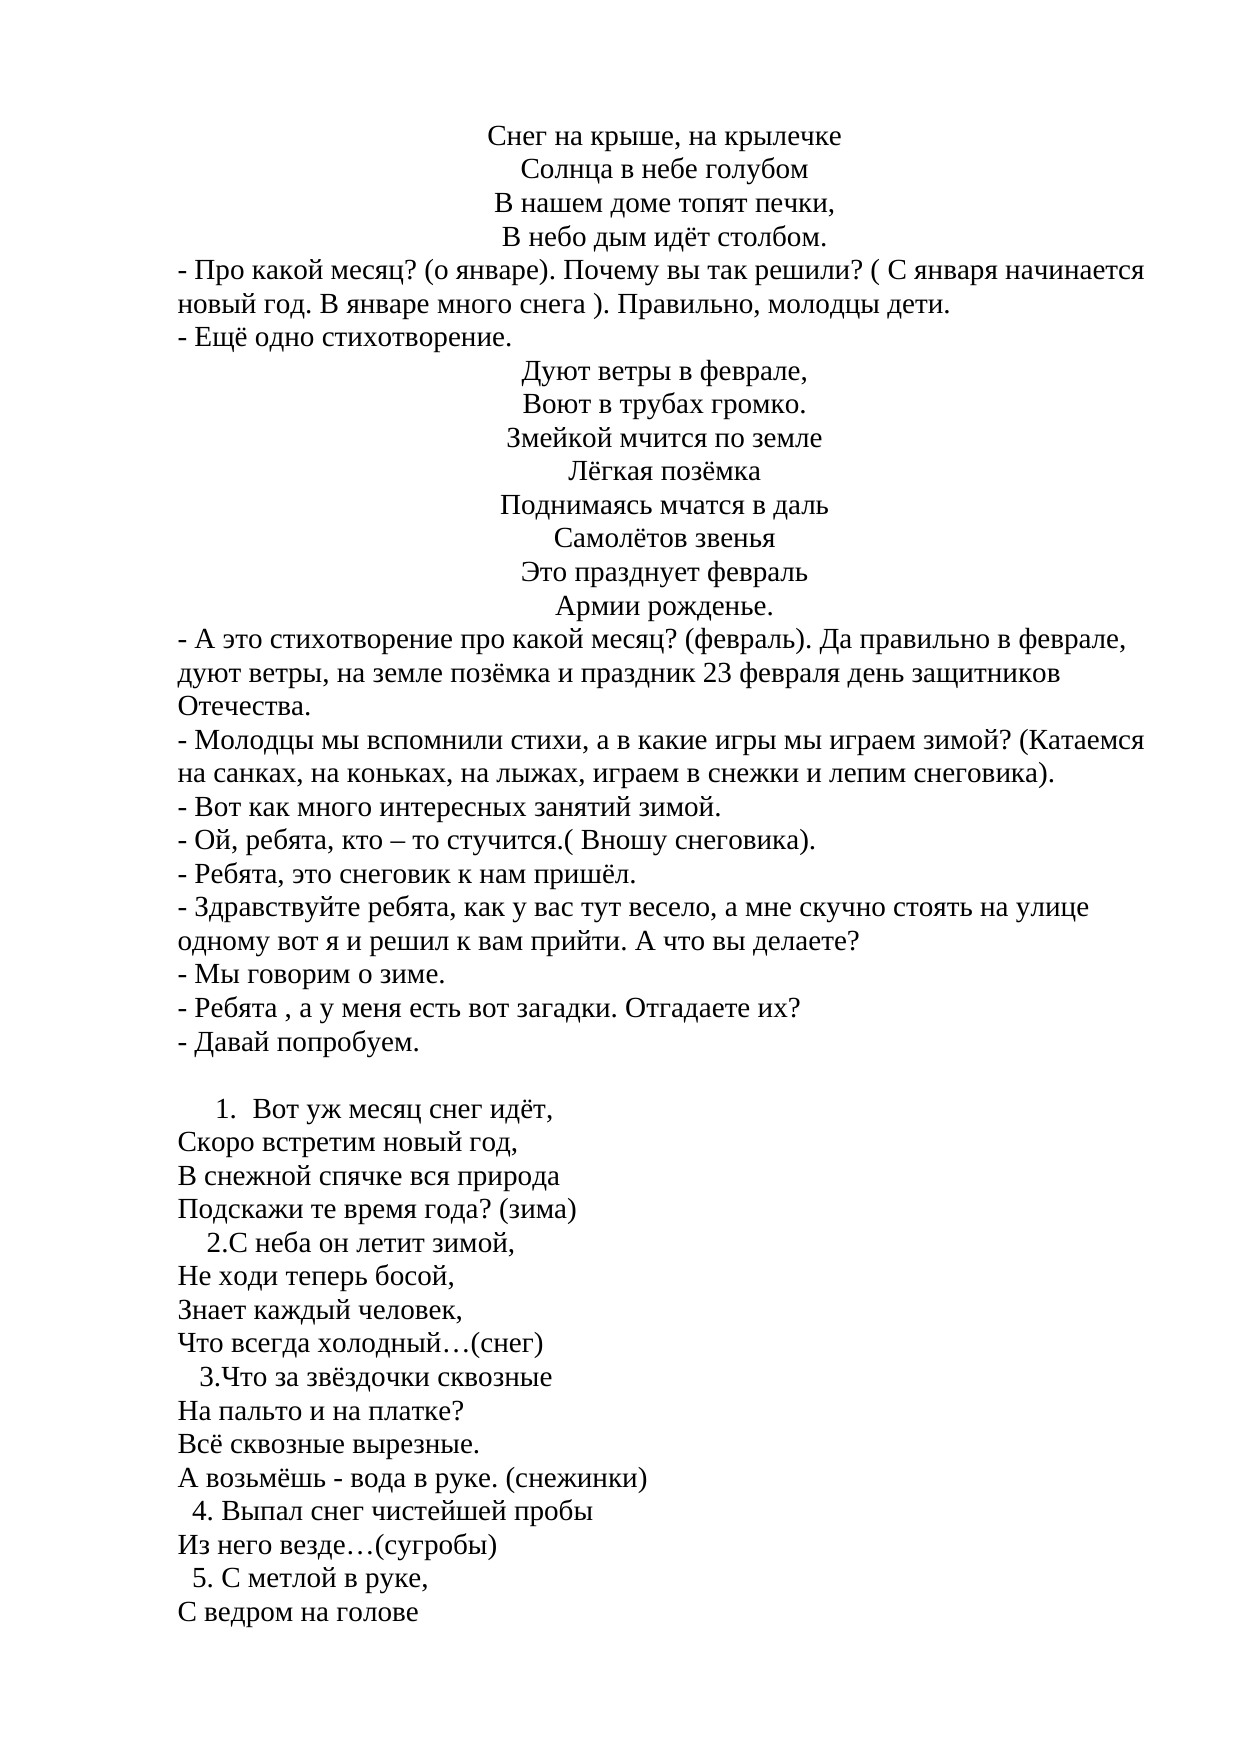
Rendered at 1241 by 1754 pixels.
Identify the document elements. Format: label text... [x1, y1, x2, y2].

text В небо дым идёт столбом. [177, 219, 1152, 252]
text На пальто и на платке? [177, 1393, 1152, 1426]
text 5. С метлой в руке, [177, 1560, 1152, 1594]
text 3.Что за звёздочки сквозные [177, 1359, 1152, 1393]
text В нашем доме топят печки, [177, 185, 1152, 219]
text 2.С неба он летит зимой, [177, 1225, 1152, 1258]
text Поднимаясь мчатся в даль [177, 487, 1152, 521]
text Дуют ветры в феврале, [177, 353, 1152, 386]
text 4. Выпал снег чистейшей пробы [177, 1493, 1152, 1527]
text - Ребята, это снеговик к нам пришёл. [177, 856, 1152, 889]
list Вот уж месяц снег идёт, [215, 1091, 1152, 1124]
text Змейкой мчится по земле [177, 420, 1152, 453]
text Армии рожденье. [177, 588, 1152, 621]
text - Ещё одно стихотворение. [177, 319, 1152, 353]
text Не ходи теперь босой, [177, 1258, 1152, 1292]
text Лёгкая позёмка [177, 453, 1152, 487]
text - А это стихотворение про какой месяц? (февраль). Да правильно в феврале, дуют ветры, на земле позёмка и праздник 23 февраля день защитников Отечества. [177, 621, 1152, 722]
text - Вот как много интересных занятий зимой. [177, 789, 1152, 822]
text Это празднует февраль [177, 554, 1152, 588]
text Подскажи те время года? (зима) [177, 1191, 1152, 1225]
text - Про какой месяц? (о январе). Почему вы так решили? ( С января начинается новый год. В январе много снега ). Правильно, молодцы дети. [177, 252, 1152, 319]
text - Молодцы мы вспомнили стихи, а в какие игры мы играем зимой? (Катаемся на санках, на коньках, на лыжах, играем в снежки и лепим снеговика). [177, 722, 1152, 789]
text Что всегда холодный…(снег) [177, 1326, 1152, 1359]
text - Мы говорим о зиме. [177, 957, 1152, 990]
text В снежной спячке вся природа [177, 1158, 1152, 1191]
text Знает каждый человек, [177, 1292, 1152, 1326]
text Самолётов звенья [177, 521, 1152, 554]
text Снег на крыше, на крылечке [177, 118, 1152, 152]
text Из него везде…(сугробы) [177, 1527, 1152, 1560]
text А возьмёшь - вода в руке. (снежинки) [177, 1460, 1152, 1493]
text Скоро встретим новый год, [177, 1124, 1152, 1158]
text - Ой, ребята, кто – то стучится.( Вношу снеговика). [177, 822, 1152, 856]
text - Здравствуйте ребята, как у вас тут весело, а мне скучно стоять на улице одному вот я и решил к вам прийти. А что вы делаете? [177, 889, 1152, 957]
text - Ребята , а у меня есть вот загадки. Отгадаете их? [177, 990, 1152, 1024]
text Воют в трубах громко. [177, 386, 1152, 420]
text - Давай попробуем. [177, 1024, 1152, 1057]
text Солнца в небе голубом [177, 152, 1152, 185]
text Всё сквозные вырезные. [177, 1426, 1152, 1460]
text С ведром на голове [177, 1594, 1152, 1627]
